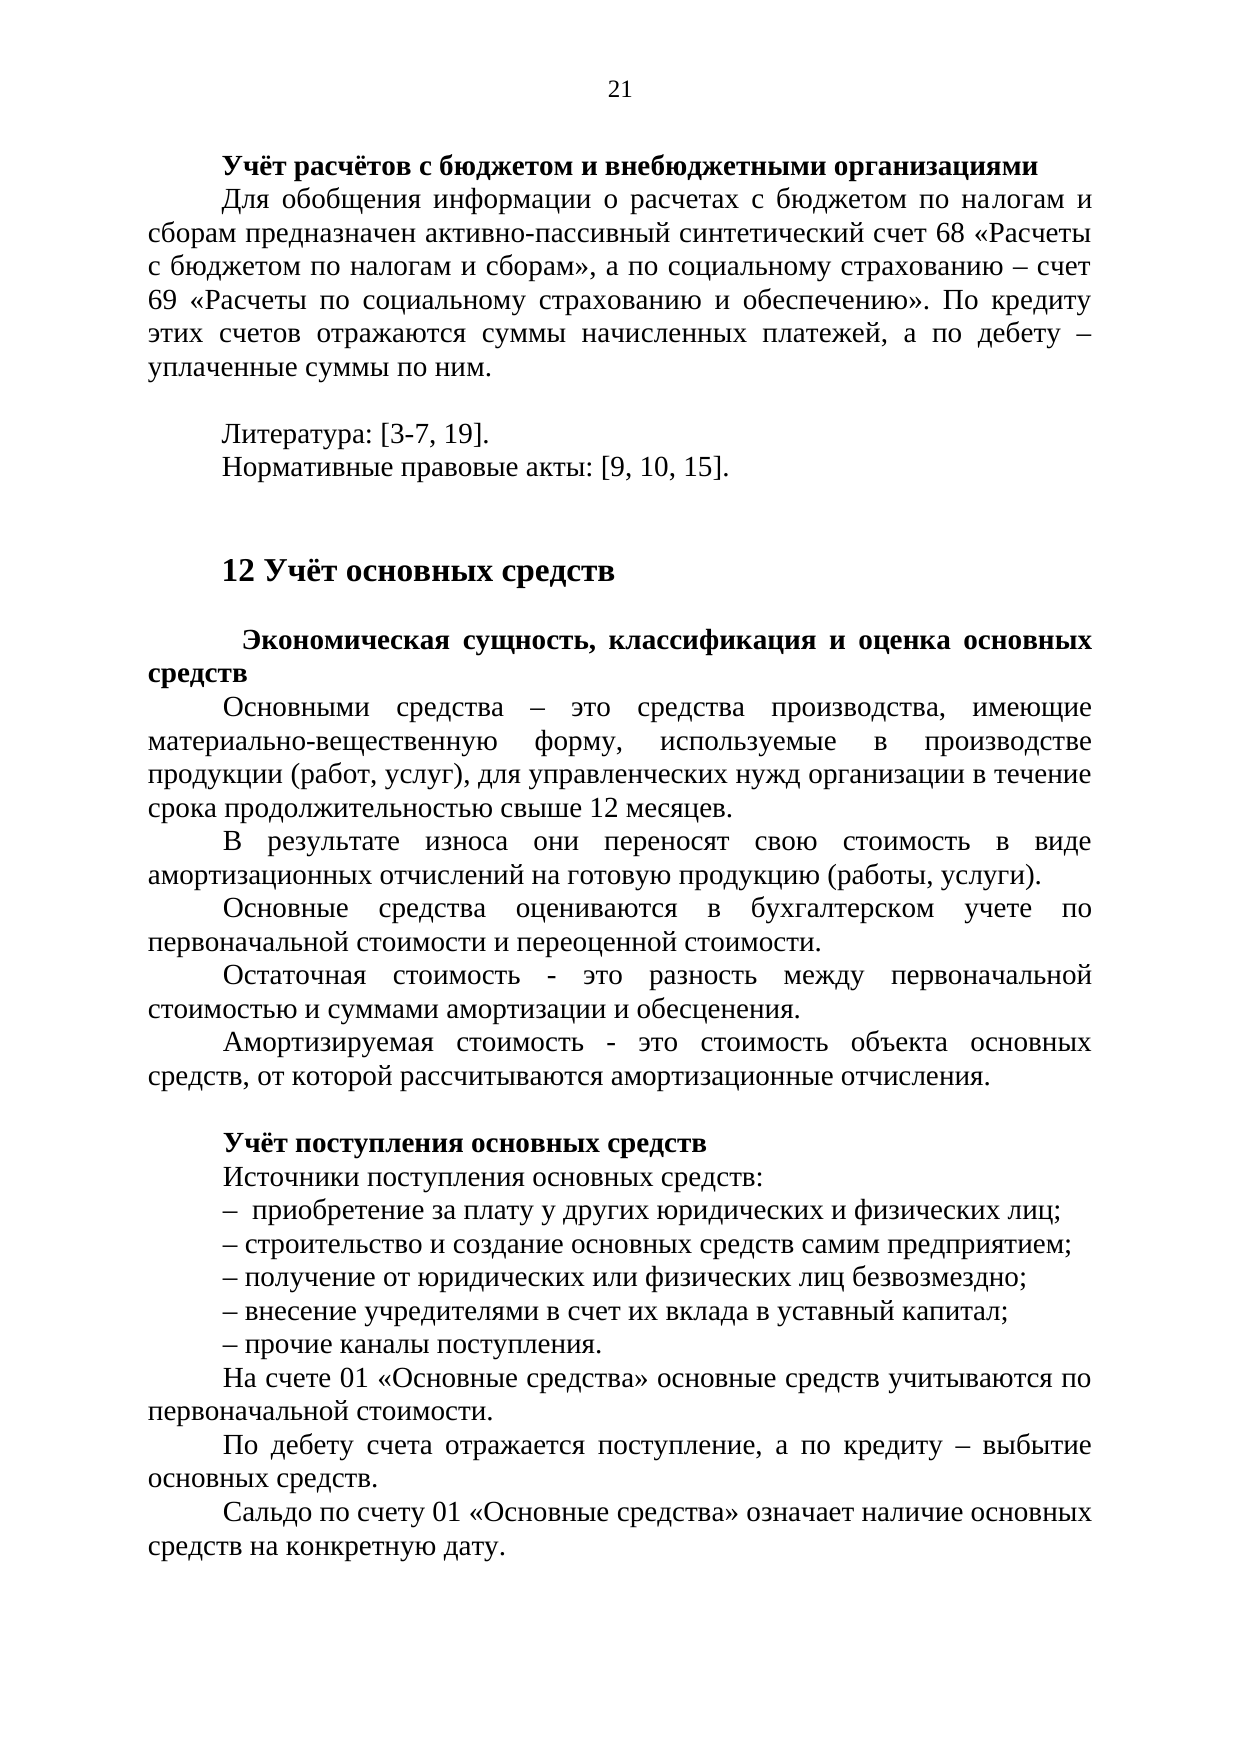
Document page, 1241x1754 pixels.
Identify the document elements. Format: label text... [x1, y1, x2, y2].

text Основными средства – это средства производства, имеющие материально-вещественную форму, используемые в производстве продукции (работ, услуг), для управленческих нужд организации в течение срока продолжительностью свыше 12 месяцев. [148, 689, 1092, 823]
text По дебету счета отражается поступление, а по кредиту – выбытие основных средств. [148, 1427, 1092, 1494]
text Нормативные правовые акты: [9, 10, 15]. [148, 449, 1092, 483]
text В результате износа они переносят свою стоимость в виде амортизационных отчислений на готовую продукцию (работы, услуги). [148, 823, 1092, 890]
text Для обобщения информации о расчетах с бюджетом по налогам и сборам предназначен активно-пассивный синтетический счет 68 «Расчеты с бюджетом по налогам и сборам», а по социальному страхованию – счет 69 «Расчеты по социальному страхованию и обеспечению». По кредиту этих счетов отражаются суммы начисленных платежей, а по дебету – уплаченные суммы по ним. [148, 181, 1092, 382]
text – приобретение за плату у других юридических и физических лиц; [148, 1192, 1092, 1226]
text Амортизируемая стоимость - это стоимость объекта основных средств, от которой рассчитываются амортизационные отчисления. [148, 1024, 1092, 1092]
text 12 Учёт основных средств [148, 550, 1092, 588]
text Сальдо по счету 01 «Основные средства» означает наличие основных средств на конкретную дату. [148, 1494, 1092, 1561]
text Учёт расчётов с бюджетом и внебюджетными организациями [148, 148, 1092, 181]
text – прочие каналы поступления. [148, 1326, 1092, 1360]
text Источники поступления основных средств: [148, 1159, 1092, 1192]
text На счете 01 «Основные средства» основные средств учитываются по первоначальной стоимости. [148, 1360, 1092, 1427]
text – строительство и создание основных средств самим предприятием; [148, 1226, 1092, 1259]
text Литература: [3-7, 19]. [148, 416, 1092, 449]
text – внесение учредителями в счет их вклада в уставный капитал; [148, 1293, 1092, 1326]
text Экономическая сущность, классификация и оценка основных средств [148, 622, 1092, 689]
text Остаточная стоимость - это разность между первоначальной стоимостью и суммами амортизации и обесценения. [148, 957, 1092, 1024]
text – получение от юридических или физических лиц безвозмездно; [148, 1259, 1092, 1293]
text Основные средства оцениваются в бухгалтерском учете по первоначальной стоимости и переоценной стоимости. [148, 890, 1092, 957]
text Учёт поступления основных средств [148, 1125, 1092, 1159]
